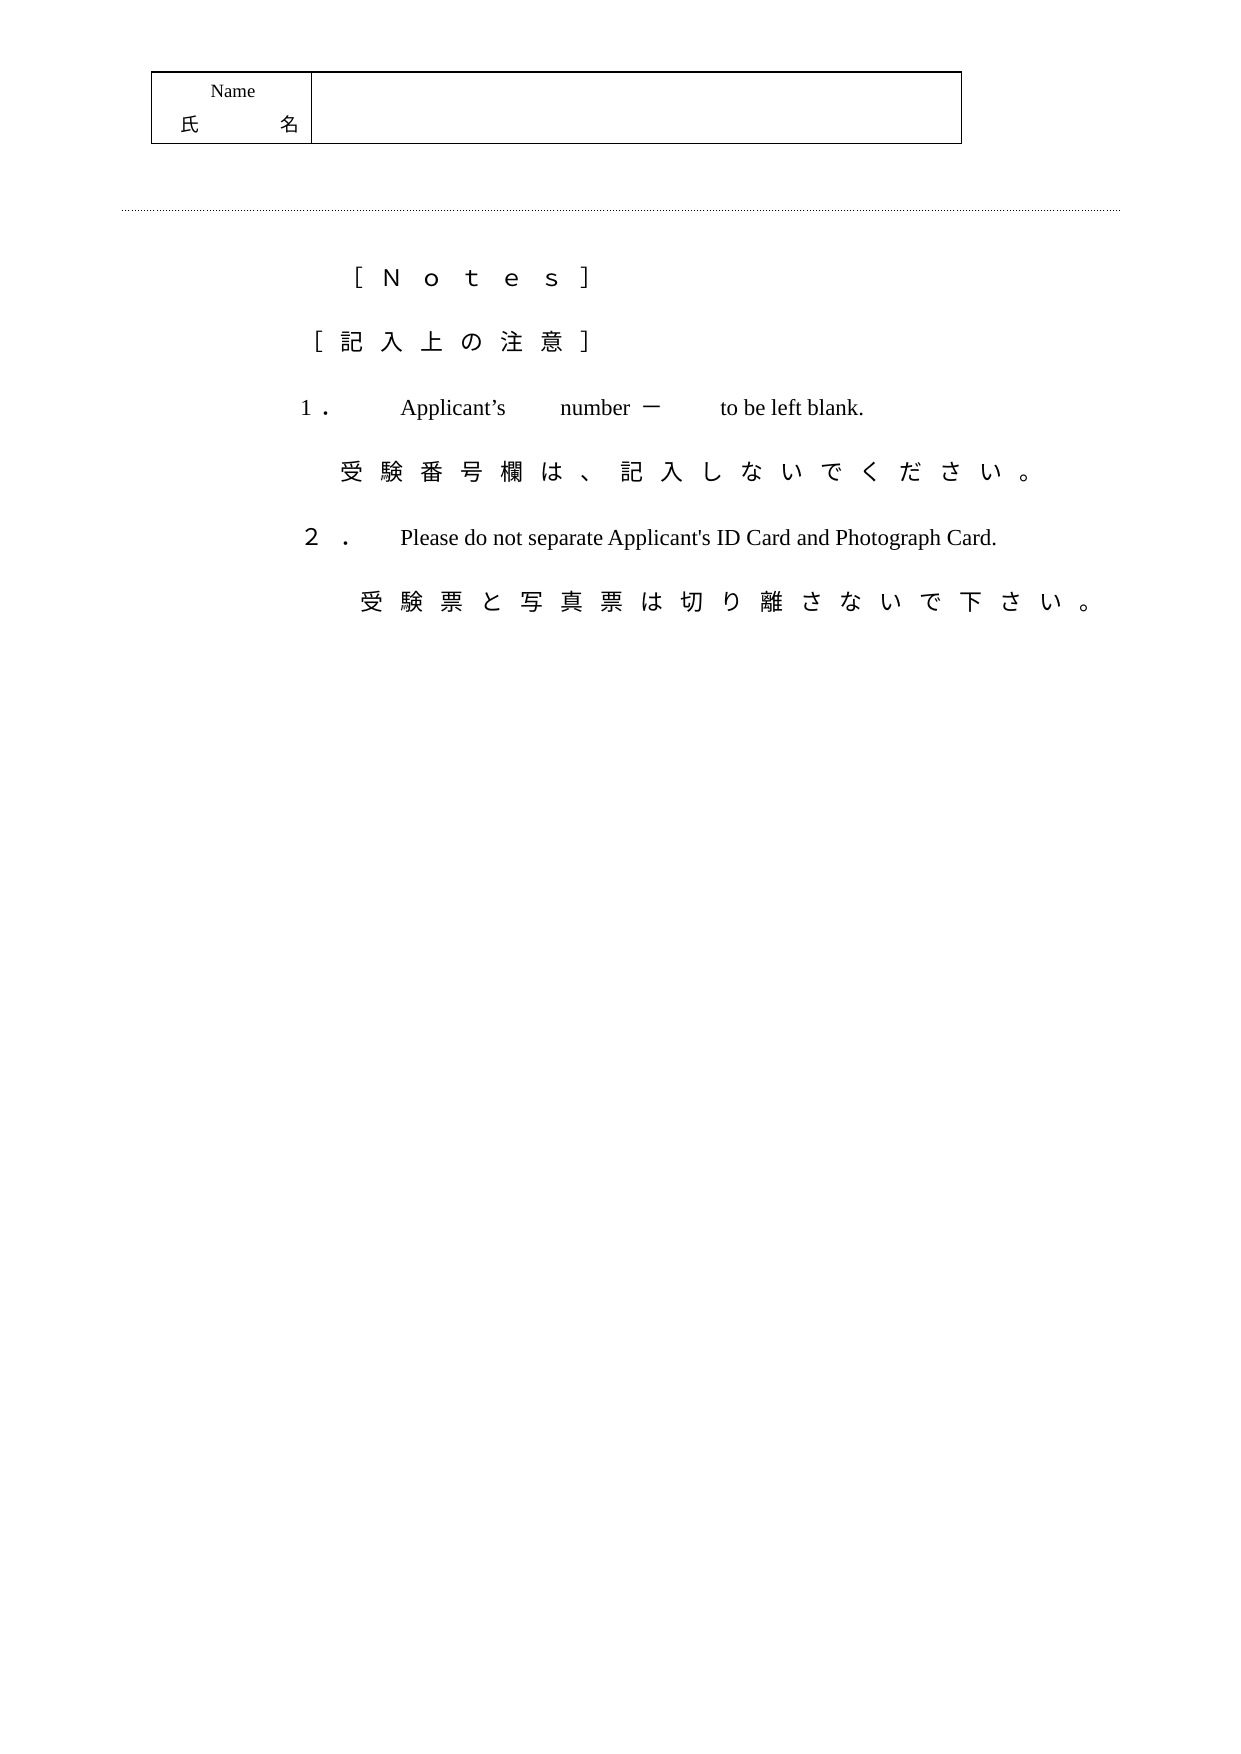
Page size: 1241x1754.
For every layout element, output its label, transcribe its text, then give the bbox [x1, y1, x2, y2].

list Applicant’s number － to be left blank. [295, 373, 1120, 438]
table_cell Name 氏 名 [152, 73, 311, 142]
text 受験票と写真票は切り離さないで下さい。 [295, 568, 1120, 632]
text ［Ｎｏｔｅｓ］ [295, 244, 1120, 308]
table_cell [312, 73, 961, 142]
text ２． Please do not separate Applicant's ID Card and Photograph Card. [295, 503, 1120, 568]
text ［記入上の注意］ [295, 308, 1120, 373]
text 受験番号欄は、記入しないでください。 [339, 438, 1120, 503]
